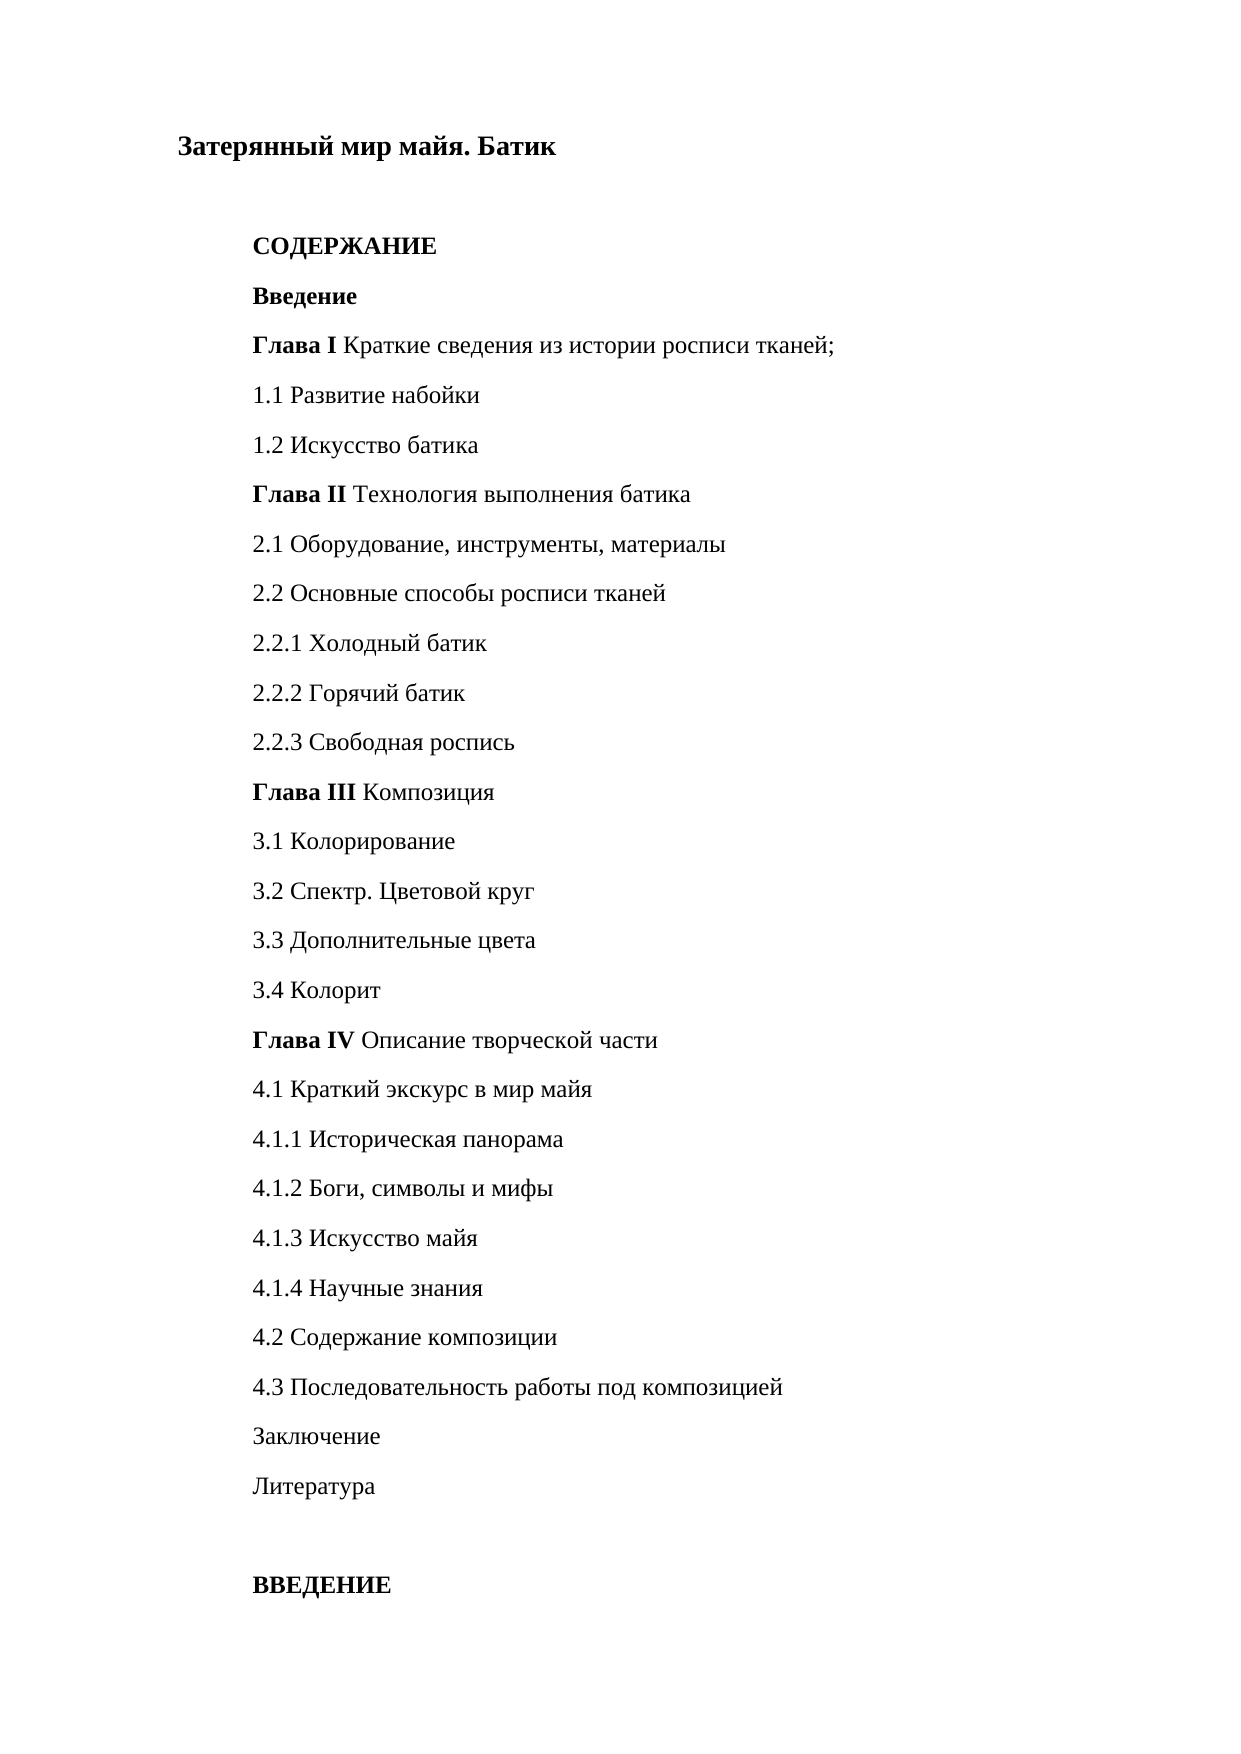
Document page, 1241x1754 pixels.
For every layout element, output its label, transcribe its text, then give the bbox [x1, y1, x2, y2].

text 4.1 Краткий экскурс в мир майя [177, 1074, 1152, 1103]
text 1.2 Искусство батика [177, 430, 1152, 458]
text Введение [177, 281, 1152, 310]
text Глава II Технология выполнения батика [177, 479, 1152, 508]
text 4.1.4 Научные знания [177, 1273, 1152, 1301]
text 2.2.1 Холодный батик [177, 628, 1152, 657]
text 2.2.3 Свободная роспись [177, 727, 1152, 756]
text Глава III Композиция [177, 777, 1152, 806]
text 2.2.2 Горячий батик [177, 678, 1152, 706]
text 3.1 Колорирование [177, 826, 1152, 855]
text 4.2 Содержание композиции [177, 1322, 1152, 1351]
text 3.2 Спектр. Цветовой круг [177, 876, 1152, 905]
text 4.1.2 Боги, символы и мифы [177, 1173, 1152, 1202]
text 3.3 Дополнительные цвета [177, 926, 1152, 954]
text Глава I Краткие сведения из истории росписи тканей; [177, 331, 1152, 359]
text 4.3 Последовательность работы под композицией [177, 1372, 1152, 1401]
list Затерянный мир майя. Батик [177, 128, 1152, 161]
text 2.2 Основные способы росписи тканей [177, 578, 1152, 607]
text Литература [177, 1471, 1152, 1500]
text Заключение [177, 1421, 1152, 1450]
text 1.1 Развитие набойки [177, 380, 1152, 409]
text 4.1.3 Искусство майя [177, 1223, 1152, 1252]
text 2.1 Оборудование, инструменты, материалы [177, 529, 1152, 558]
text ВВЕДЕНИЕ [177, 1570, 1152, 1599]
text Глава IV Описание творческой части [177, 1025, 1152, 1053]
text СОДЕРЖАНИЕ [177, 231, 1152, 260]
text 4.1.1 Историческая панорама [177, 1124, 1152, 1153]
text 3.4 Колорит [177, 975, 1152, 1004]
